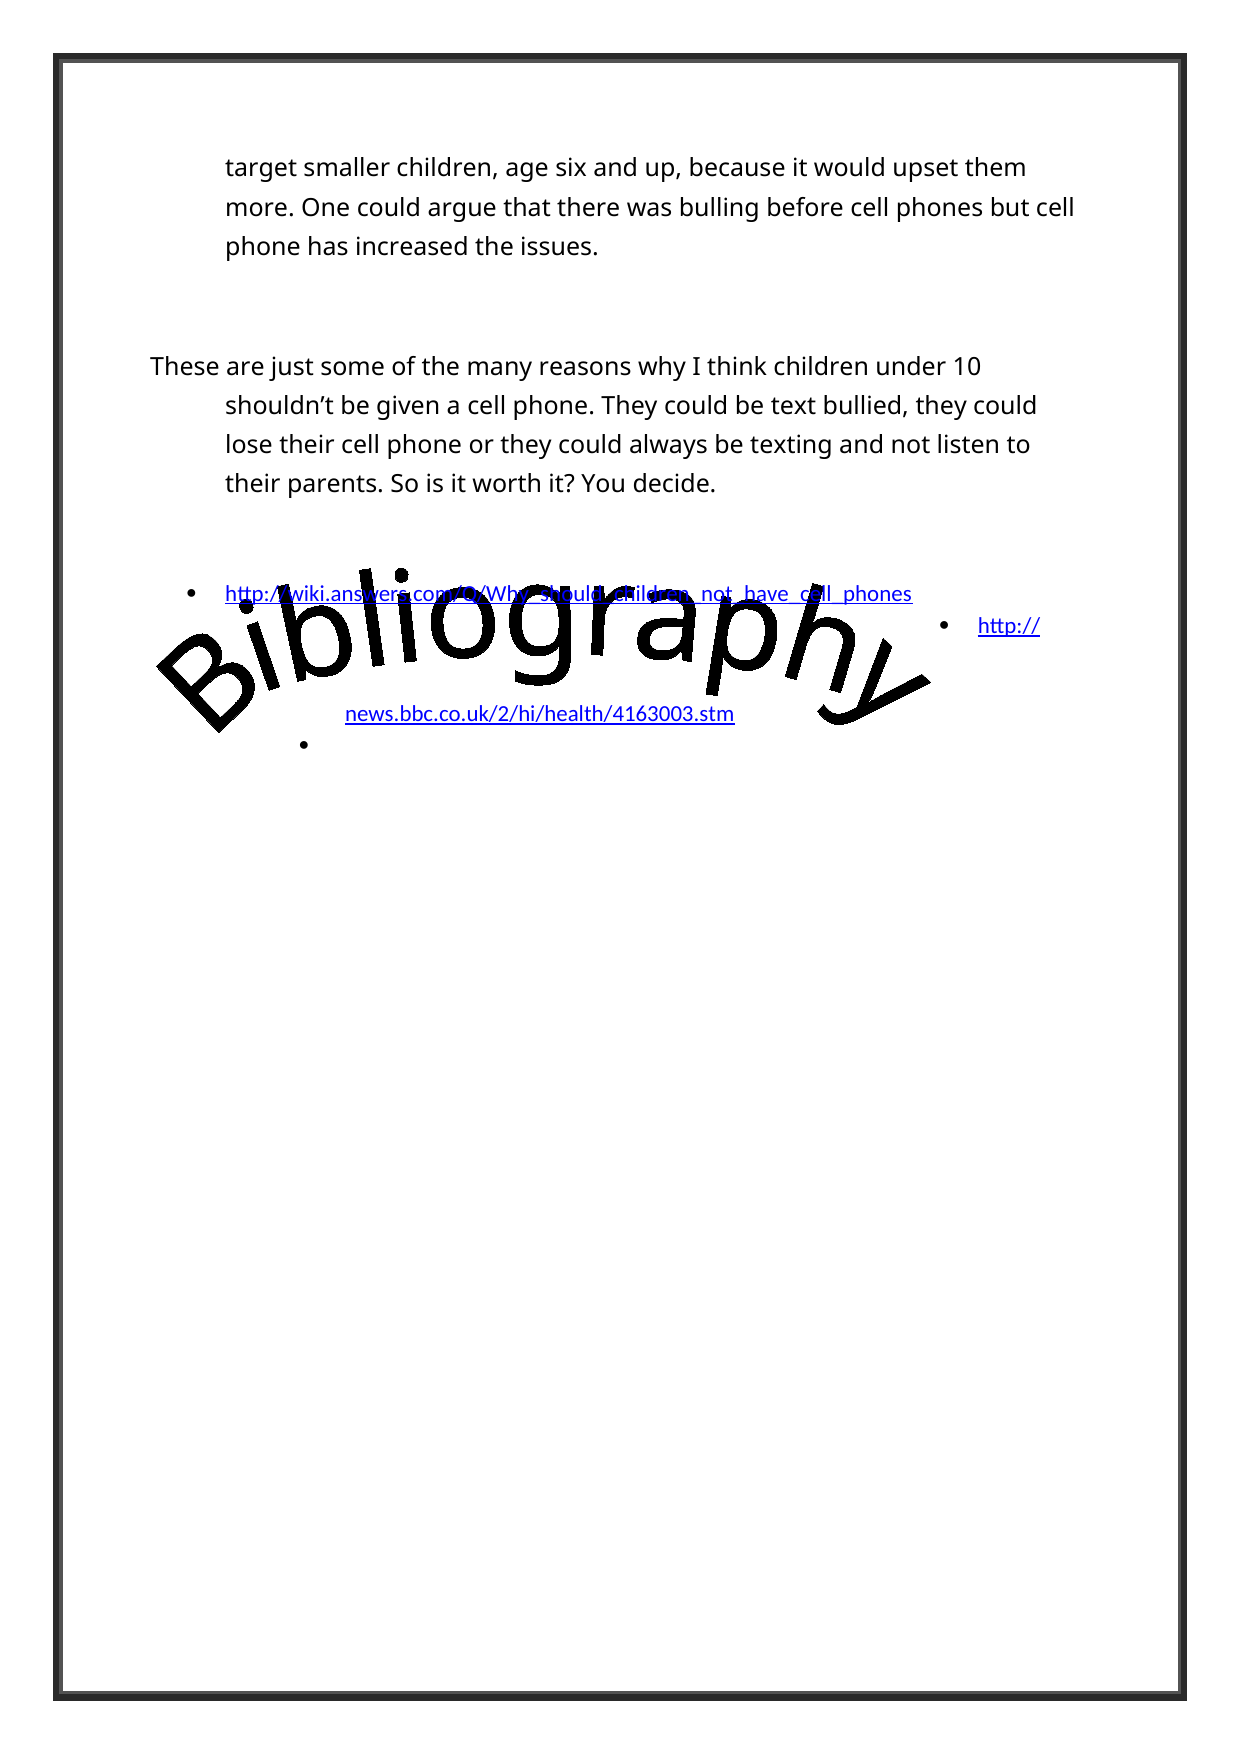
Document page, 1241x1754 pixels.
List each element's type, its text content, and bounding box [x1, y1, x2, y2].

list http://wiki.answers.com/Q/Why_should_children_not_have_cell_phones [187, 579, 1090, 607]
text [150, 150, 1090, 262]
text These are just some of the many reasons why I think children under 10 shouldn’t be given a cell phone. They could be text bullied, they could lose their cell phone or they could always be texting and not listen to their parents. So is it worth it? You decide. [150, 348, 1090, 500]
list http://news.bbc.co.uk/2/hi/health/4163003.stm [187, 611, 1090, 727]
